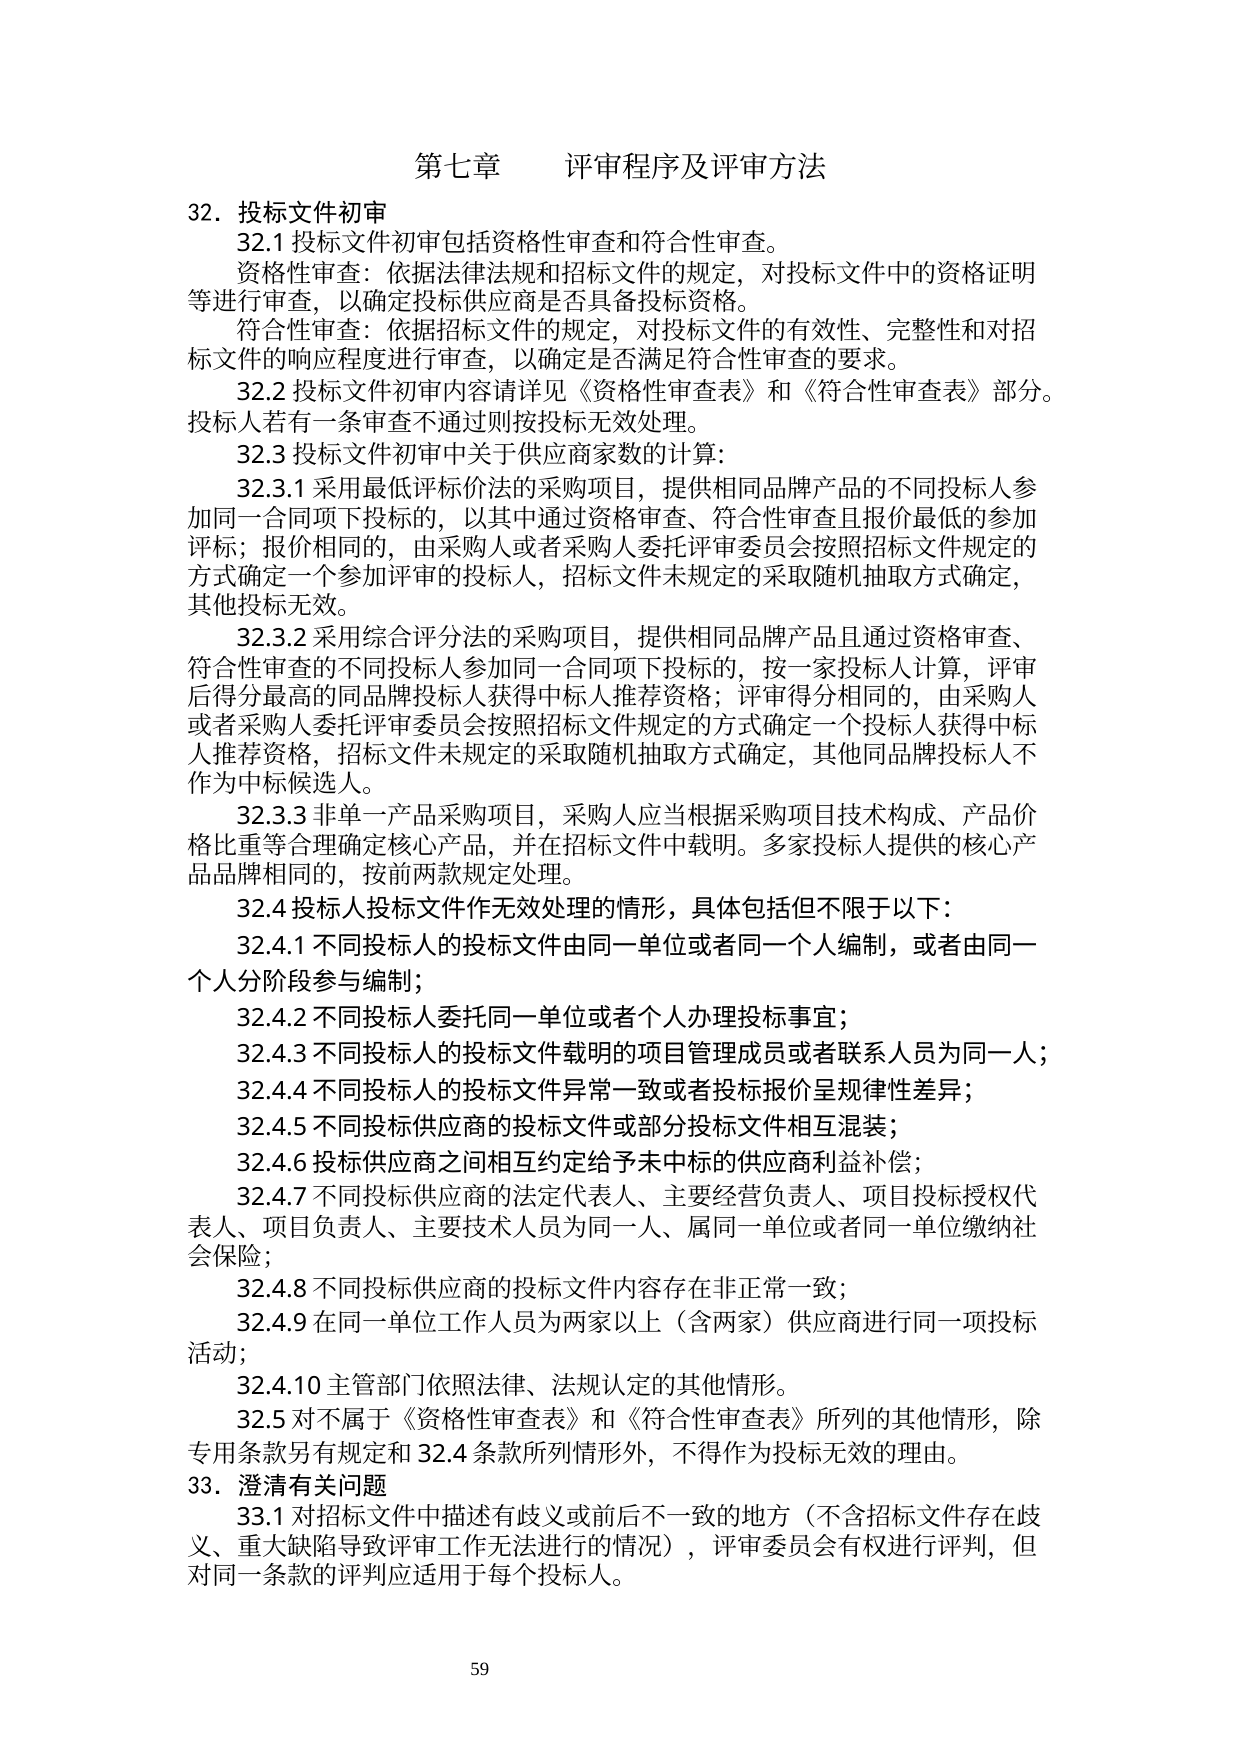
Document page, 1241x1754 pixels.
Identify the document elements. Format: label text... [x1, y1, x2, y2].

text 32.4.2不同投标人委托同一单位或者个人办理投标事宜； [187, 998, 1053, 1034]
text 32.2 投标文件初审内容请详见《资格性审查表》和《符合性审查表》部分。投标人若有一条审查不通过则按投标无效处理。 [187, 374, 1053, 436]
text 32．投标文件初审 [187, 196, 1053, 224]
text 符合性审查：依据招标文件的规定，对投标文件的有效性、完整性和对招标文件的响应程度进行审查，以确定是否满足符合性审查的要求。 [187, 316, 1053, 374]
subtitle 评审程序及评审方法 [187, 150, 1053, 183]
text 32.4.4不同投标人的投标文件异常一致或者投标报价呈规律性差异； [187, 1070, 1053, 1106]
text 32.4.6投标供应商之间相互约定给予未中标的供应商利益补偿； [187, 1143, 1053, 1179]
text 32.4.7不同投标供应商的法定代表人、主要经营负责人、项目投标授权代表人、项目负责人、主要技术人员为同一人、属同一单位或者同一单位缴纳社会保险； [187, 1179, 1053, 1271]
text 32.3.3非单一产品采购项目，采购人应当根据采购项目技术构成、产品价格比重等合理确定核心产品，并在招标文件中载明。多家投标人提供的核心产品品牌相同的，按前两款规定处理。 [187, 797, 1053, 889]
text 32.3.1采用最低评标价法的采购项目，提供相同品牌产品的不同投标人参加同一合同项下投标的，以其中通过资格审查、符合性审查且报价最低的参加评标；报价相同的，由采购人或者采购人委托评审委员会按照招标文件规定的方式确定一个参加评审的投标人，招标文件未规定的采取随机抽取方式确定，其他投标无效。 [187, 471, 1053, 619]
text 32.4.9在同一单位工作人员为两家以上（含两家）供应商进行同一项投标活动； [187, 1304, 1053, 1367]
text 资格性审查：依据法律法规和招标文件的规定，对投标文件中的资格证明等进行审查，以确定投标供应商是否具备投标资格。 [187, 259, 1053, 316]
text 33.1对招标文件中描述有歧义或前后不一致的地方（不含招标文件存在歧义、重大缺陷导致评审工作无法进行的情况），评审委员会有权进行评判，但对同一条款的评判应适用于每个投标人。 [187, 1498, 1053, 1590]
text 32.4.10主管部门依照法律、法规认定的其他情形。 [187, 1367, 1053, 1401]
text 32.4.5不同投标供应商的投标文件或部分投标文件相互混装； [187, 1106, 1053, 1143]
text 32.1投标文件初审包括资格性审查和符合性审查。 [187, 224, 1053, 259]
text 32.4.1不同投标人的投标文件由同一单位或者同一个人编制，或者由同一个人分阶段参与编制； [187, 925, 1053, 998]
text 32.3.2采用综合评分法的采购项目，提供相同品牌产品且通过资格审查、符合性审查的不同投标人参加同一合同项下投标的，按一家投标人计算，评审后得分最高的同品牌投标人获得中标人推荐资格；评审得分相同的，由采购人或者采购人委托评审委员会按照招标文件规定的方式确定一个投标人获得中标人推荐资格，招标文件未规定的采取随机抽取方式确定，其他同品牌投标人不作为中标候选人。 [187, 619, 1053, 797]
text 32.4.3不同投标人的投标文件载明的项目管理成员或者联系人员为同一人； [187, 1034, 1053, 1070]
text 32.4投标人投标文件作无效处理的情形，具体包括但不限于以下： [187, 889, 1053, 925]
text 32.4.8不同投标供应商的投标文件内容存在非正常一致； [187, 1271, 1053, 1304]
text 33．澄清有关问题 [187, 1469, 1053, 1498]
text 32.5对不属于《资格性审查表》和《符合性审查表》所列的其他情形，除专用条款另有规定和32.4条款所列情形外，不得作为投标无效的理由。 [187, 1401, 1053, 1469]
text 32.3 投标文件初审中关于供应商家数的计算: [187, 436, 1053, 471]
